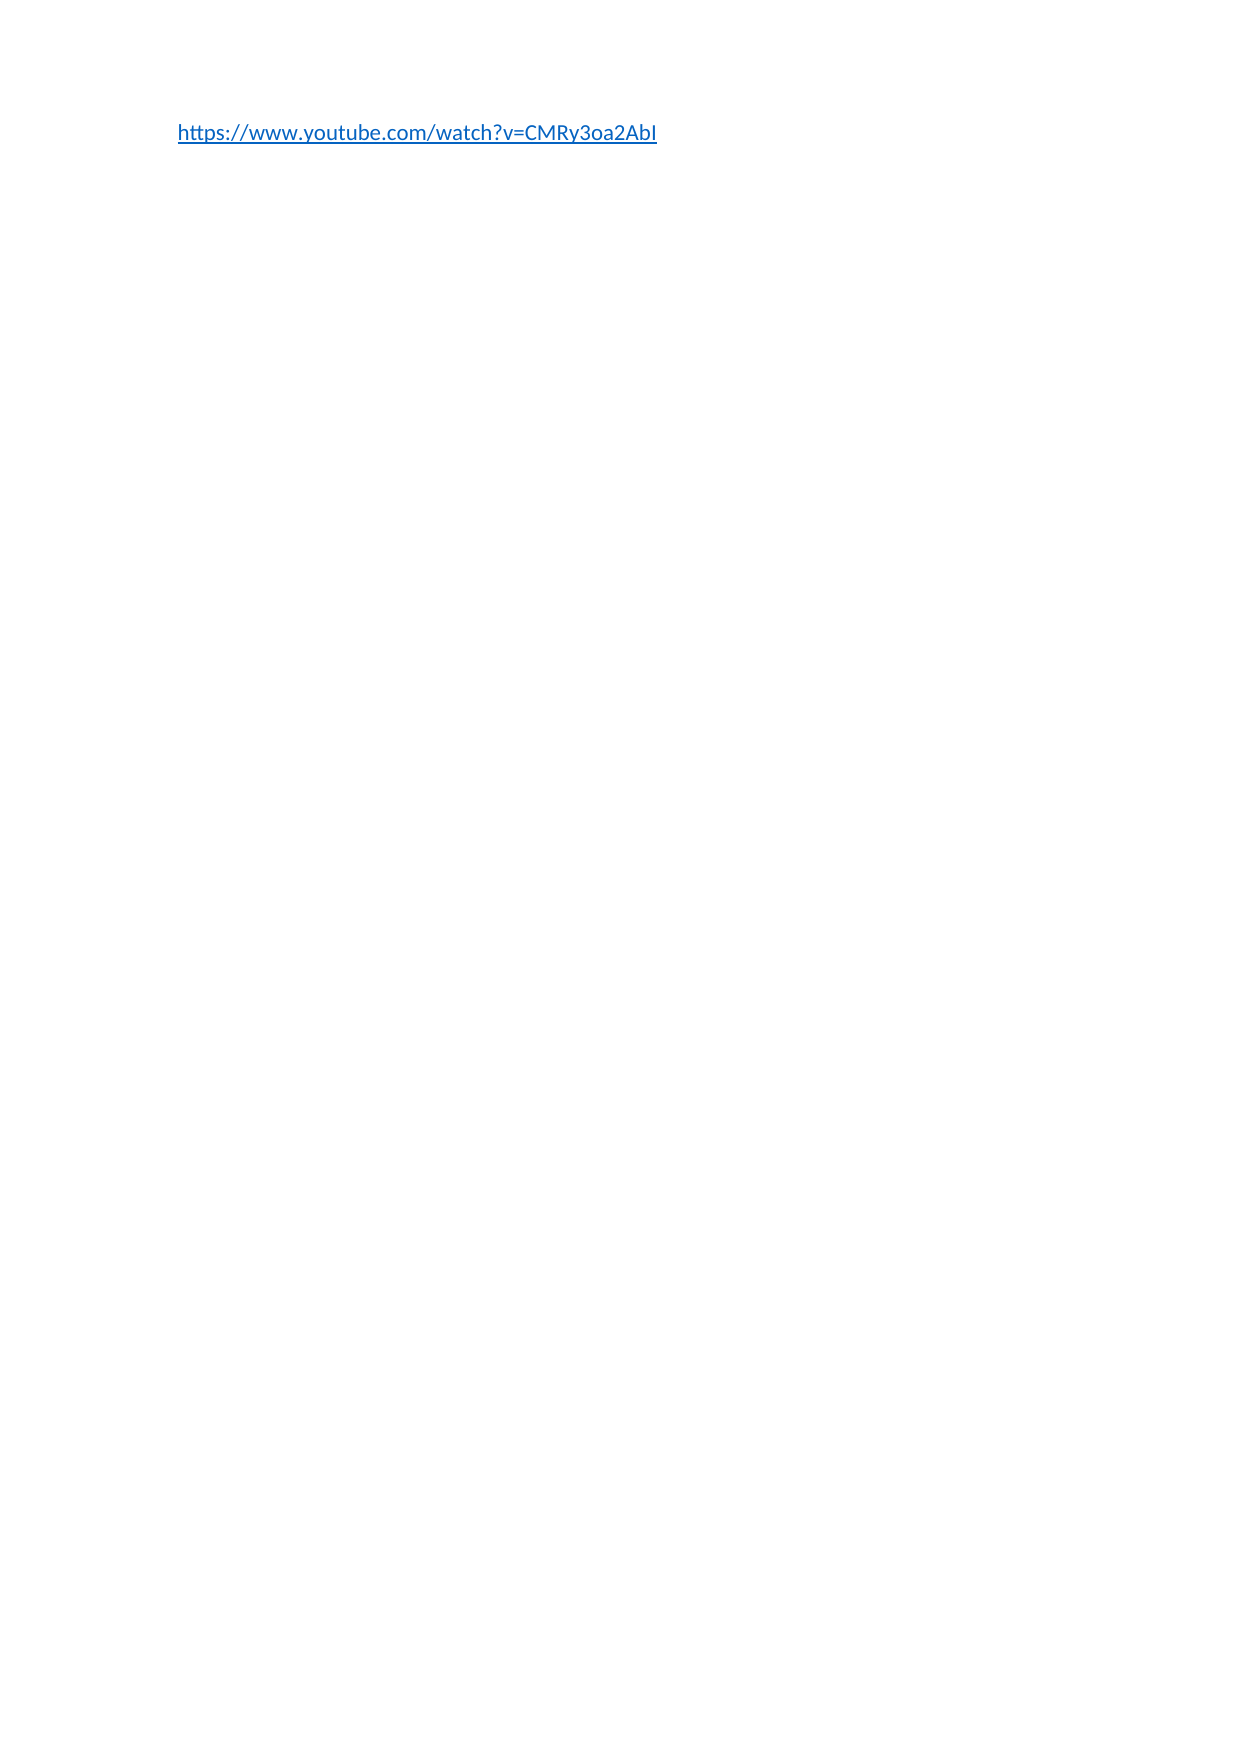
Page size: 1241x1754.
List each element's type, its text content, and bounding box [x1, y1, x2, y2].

text https://www.youtube.com/watch?v=CMRy3oa2AbI [177, 118, 1152, 146]
